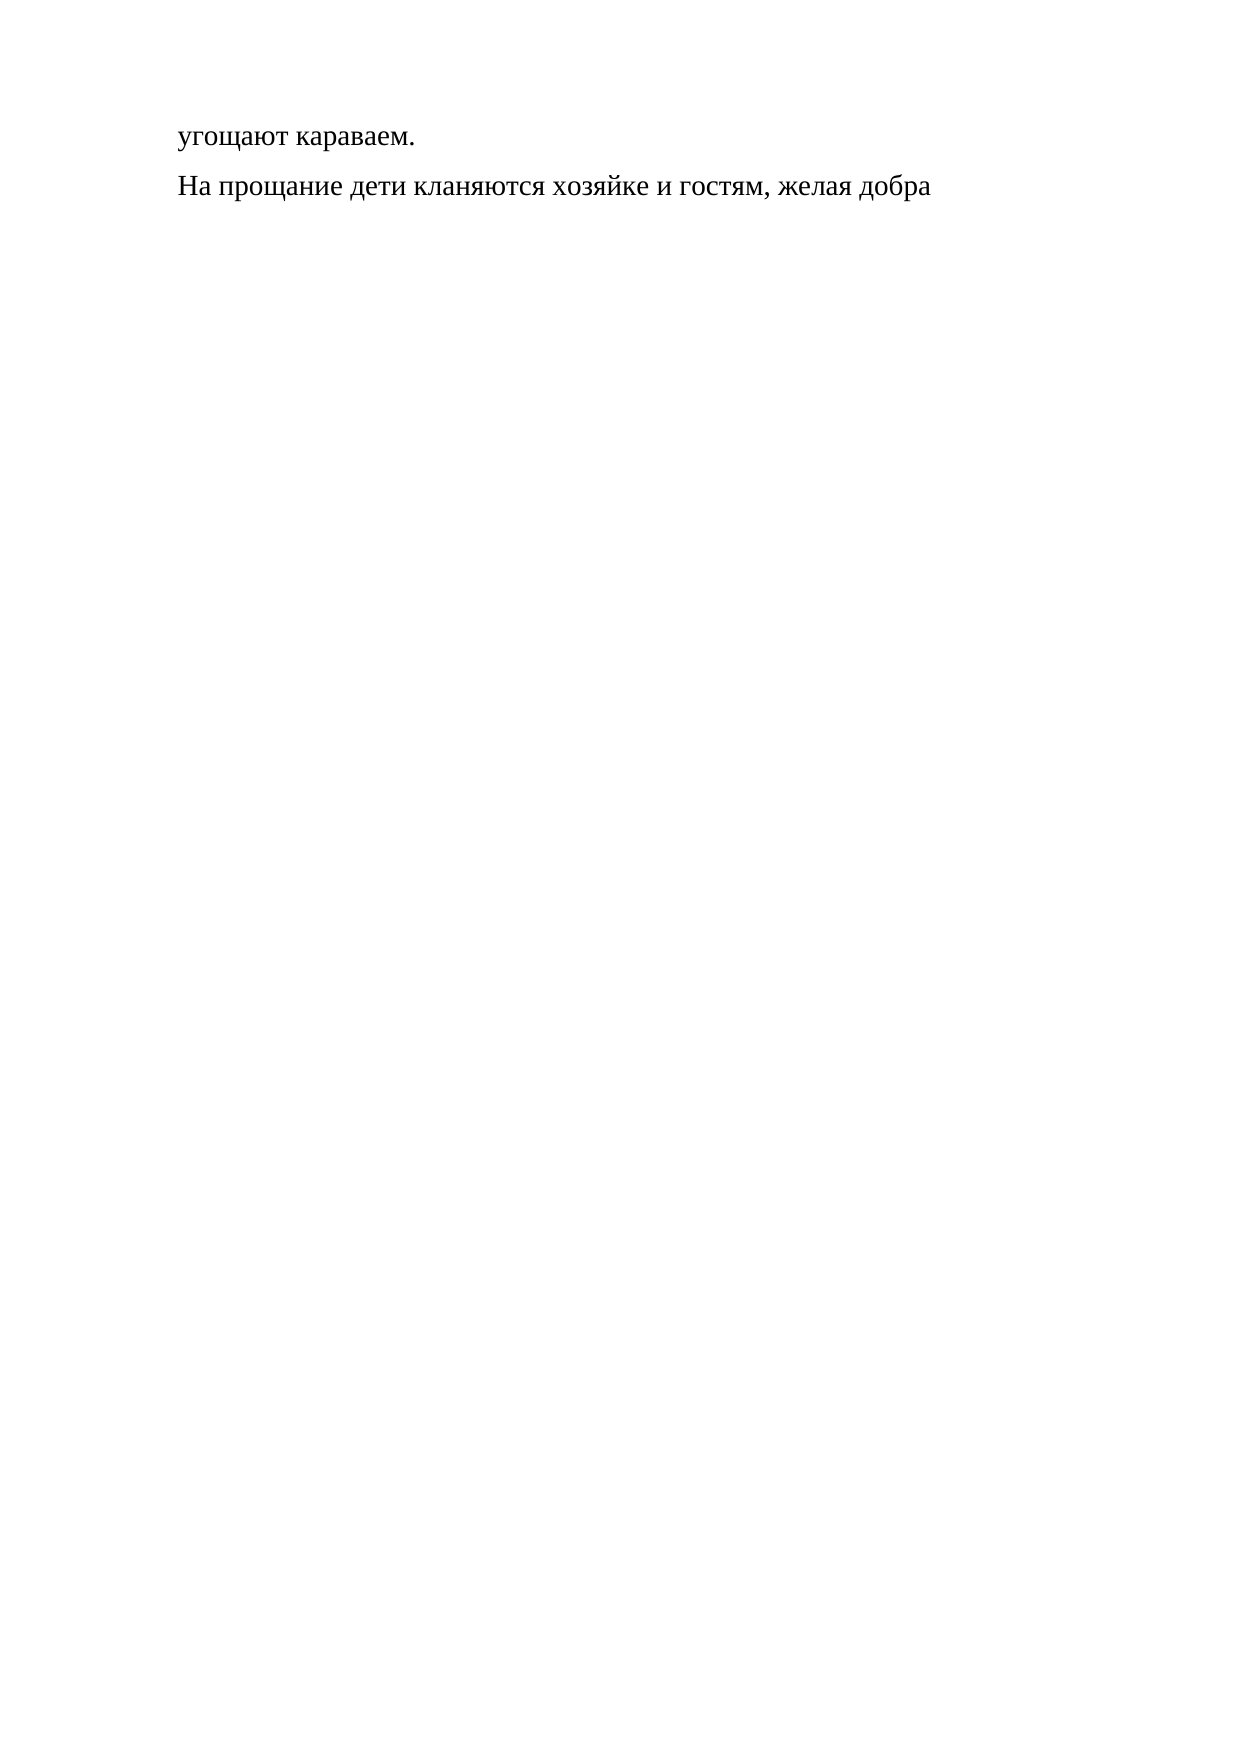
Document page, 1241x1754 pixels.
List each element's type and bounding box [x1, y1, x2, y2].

text [177, 118, 1152, 244]
